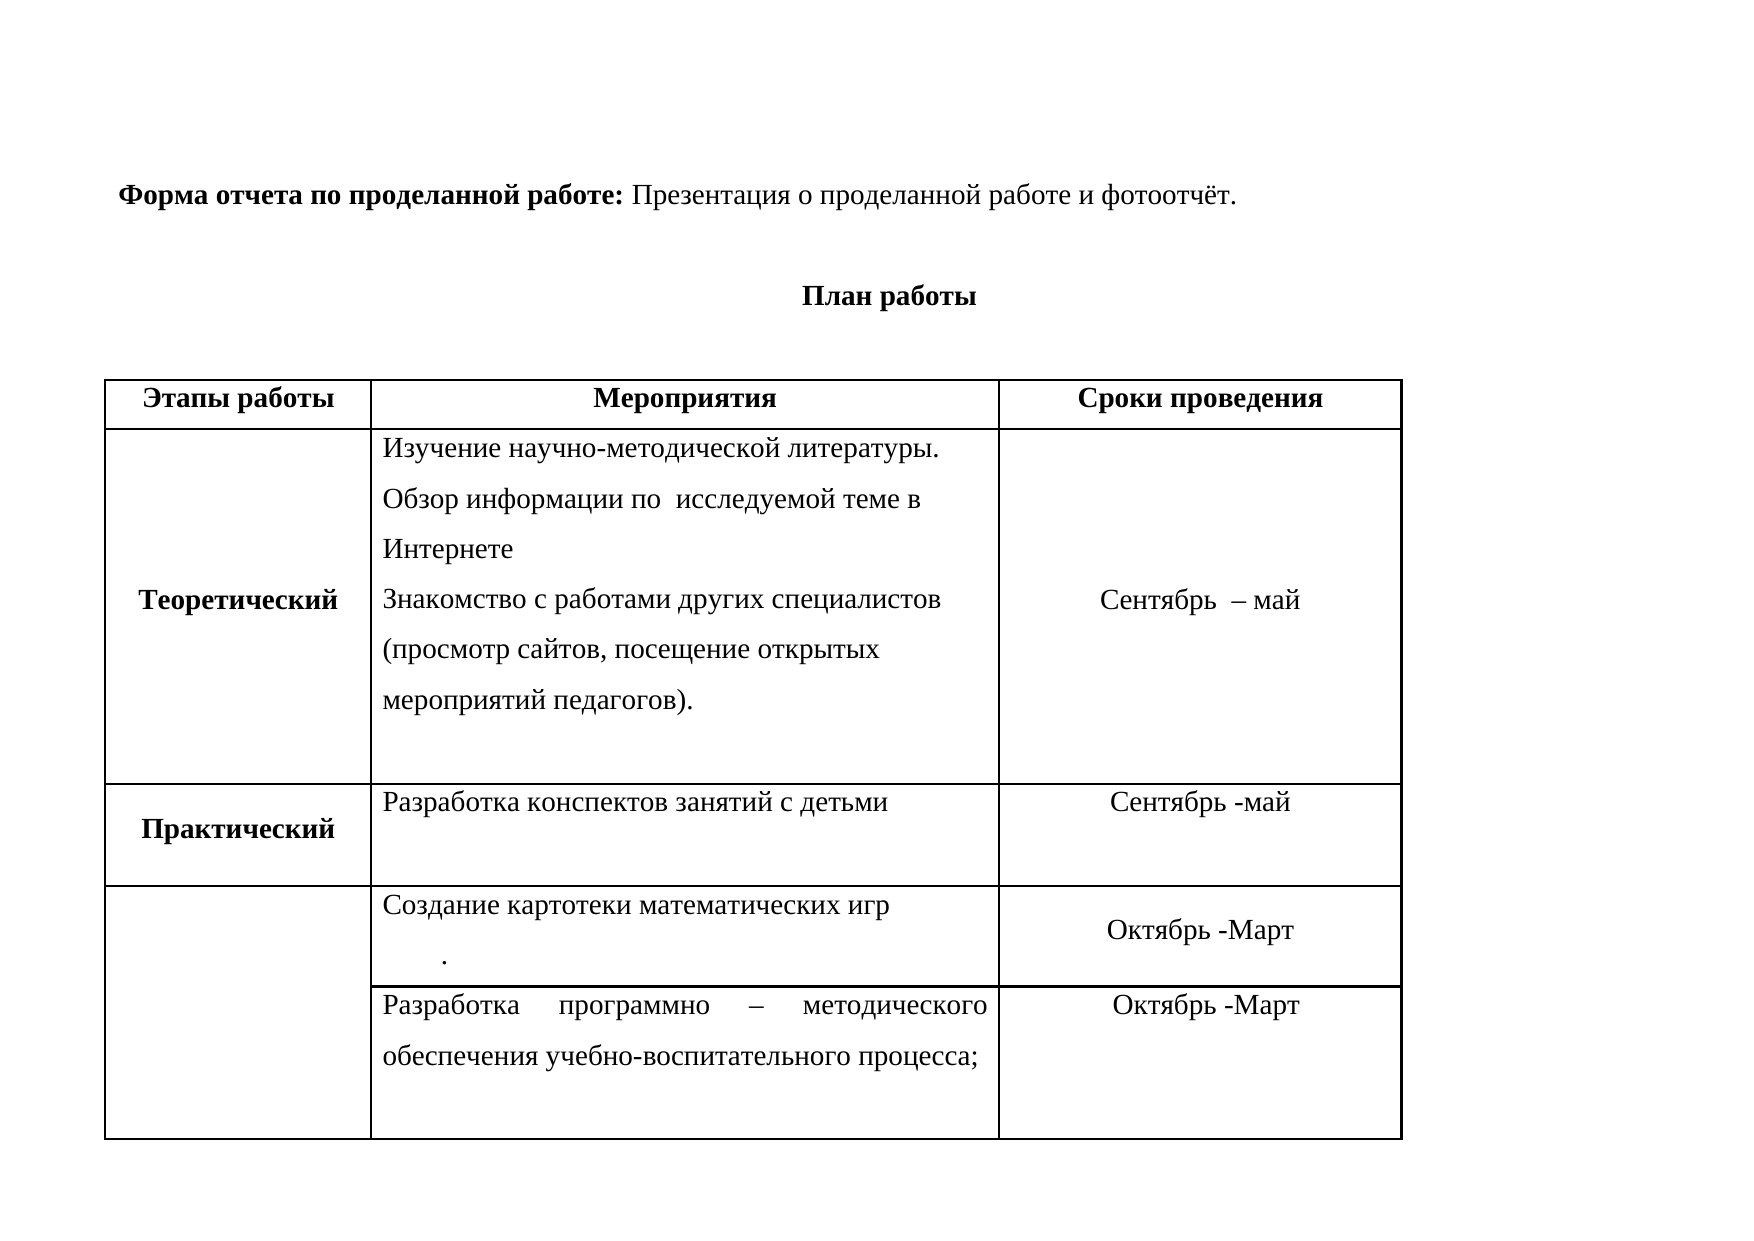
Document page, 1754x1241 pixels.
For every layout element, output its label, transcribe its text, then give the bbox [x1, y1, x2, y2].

table_header Мероприятия [372, 381, 998, 428]
table_cell Практический [106, 785, 370, 885]
table_cell Теоретический [106, 430, 370, 782]
table_cell Создание картотеки математических игр . [372, 887, 998, 985]
table_cell Сентябрь -май [1000, 785, 1400, 885]
table_cell Разработка программно – методического обеспечения учебно-воспитательного процесса; [372, 988, 998, 1138]
table_cell Октябрь -Март [1000, 988, 1400, 1138]
table_header Этапы работы [106, 381, 370, 428]
table_cell Октябрь -Март [1000, 887, 1400, 985]
table_cell [106, 887, 370, 1138]
table_header Сроки проведения [1000, 381, 1400, 428]
table_cell Разработка конспектов занятий с детьми [372, 785, 998, 885]
table_cell Изучение научно-методической литературы. Обзор информации по исследуемой теме в Интернете Знакомство с работами других специалистов (просмотр сайтов, посещение открытых мероприятий педагогов). [372, 430, 998, 782]
table_cell Сентябрь – май [1000, 430, 1400, 782]
text План работы [118, 278, 1660, 311]
text Форма отчета по проделанной работе: Презентация о проделанной работе и фотоотчёт. [118, 177, 1660, 211]
